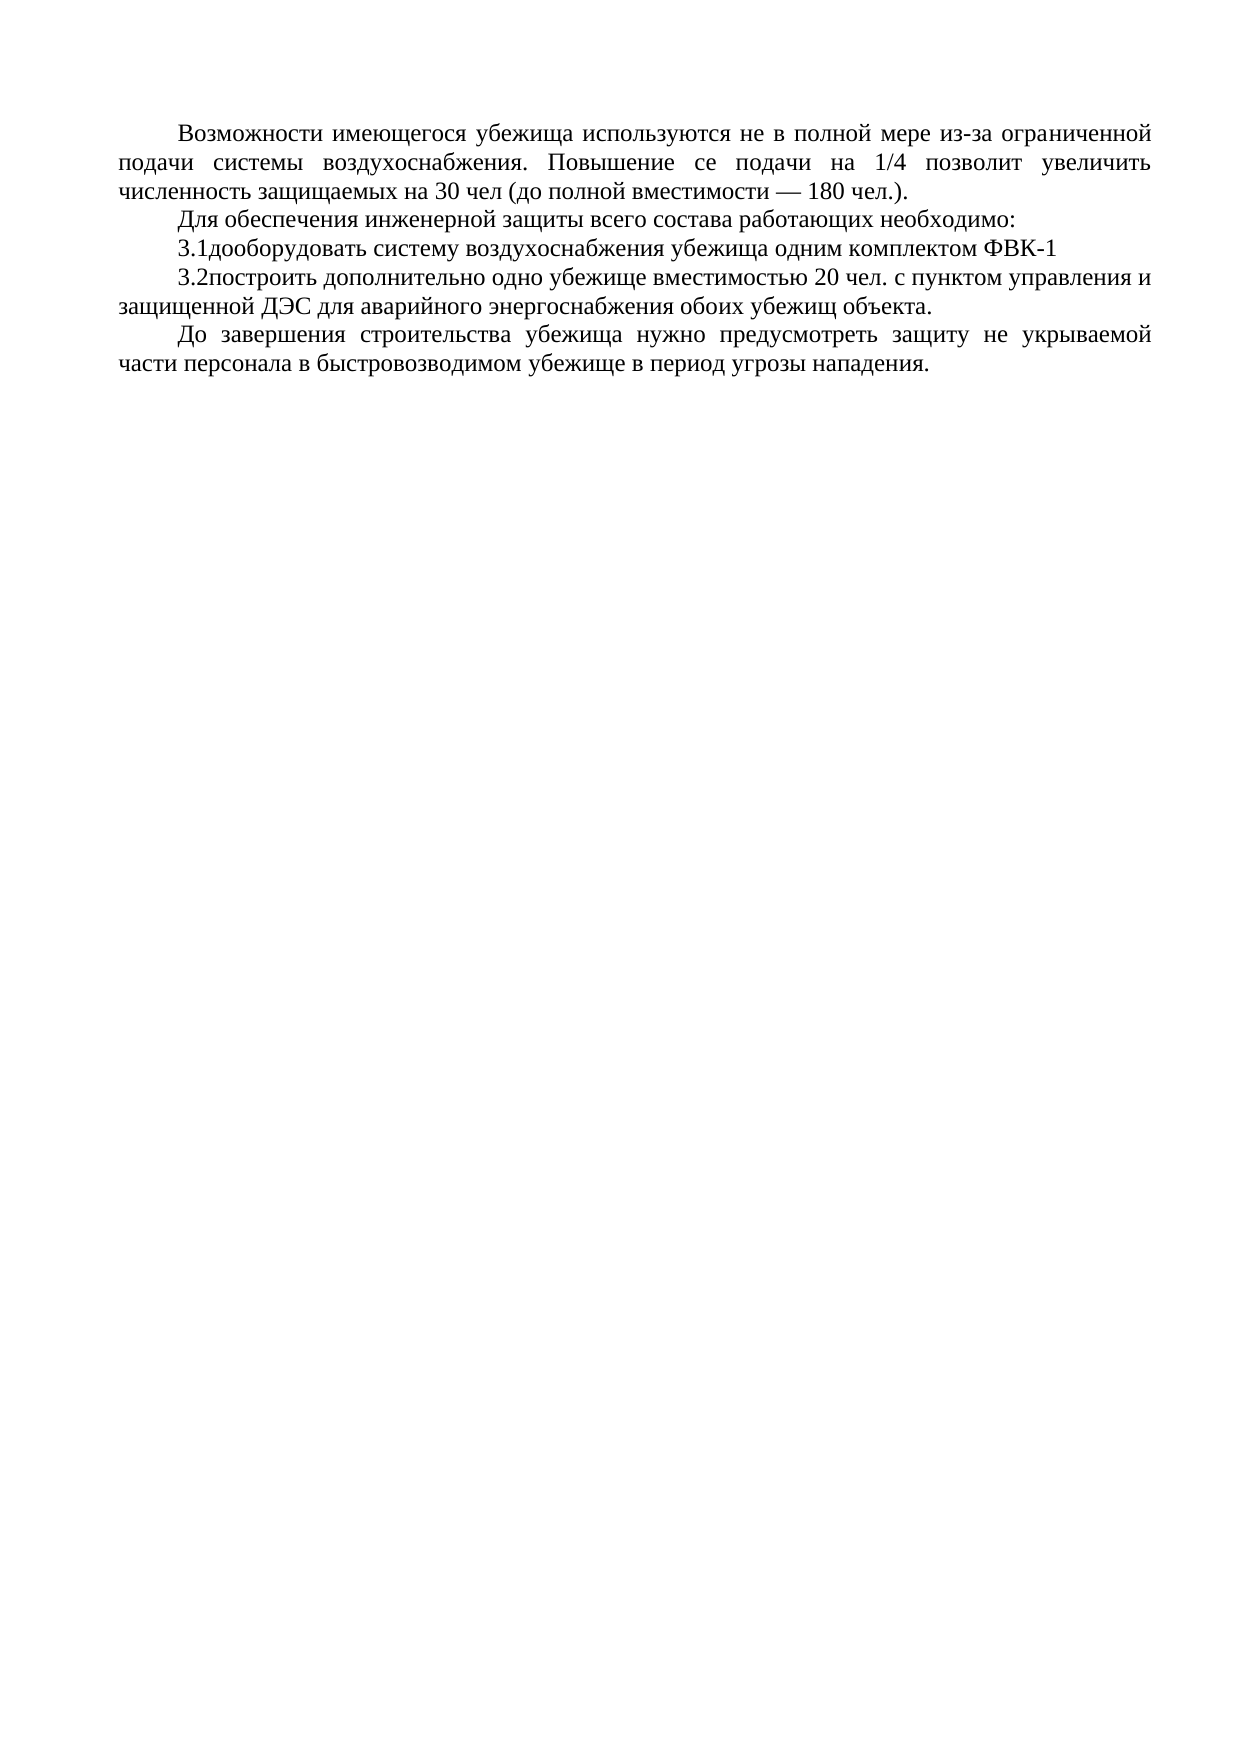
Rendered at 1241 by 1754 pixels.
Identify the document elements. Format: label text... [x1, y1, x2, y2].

text 3.2построить дополнительно одно убежище вместимостью 20 чел. с пунктом управления и защищенной ДЭС для аварийного энергоснабжения обоих убежищ объекта. [118, 262, 1152, 319]
text 3.1дооборудовать систему воздухоснабжения убежища одним комплектом ФВК-1 [118, 233, 1152, 262]
text До завершения строительства убежища нужно предусмотреть защиту не укрываемой части персонала в быстровозводимом убежище в период угрозы нападения. [118, 319, 1152, 377]
text Для обеспечения инженерной защиты всего состава работающих необходимо: [118, 204, 1152, 233]
text Возможности имеющегося убежища используются не в полной мере из-за ограниченной подачи системы воздухоснабжения. Повышение се подачи на 1/4 позволит увеличить численность защищаемых на 30 чел (до полной вместимости — 180 чел.). [118, 118, 1152, 204]
